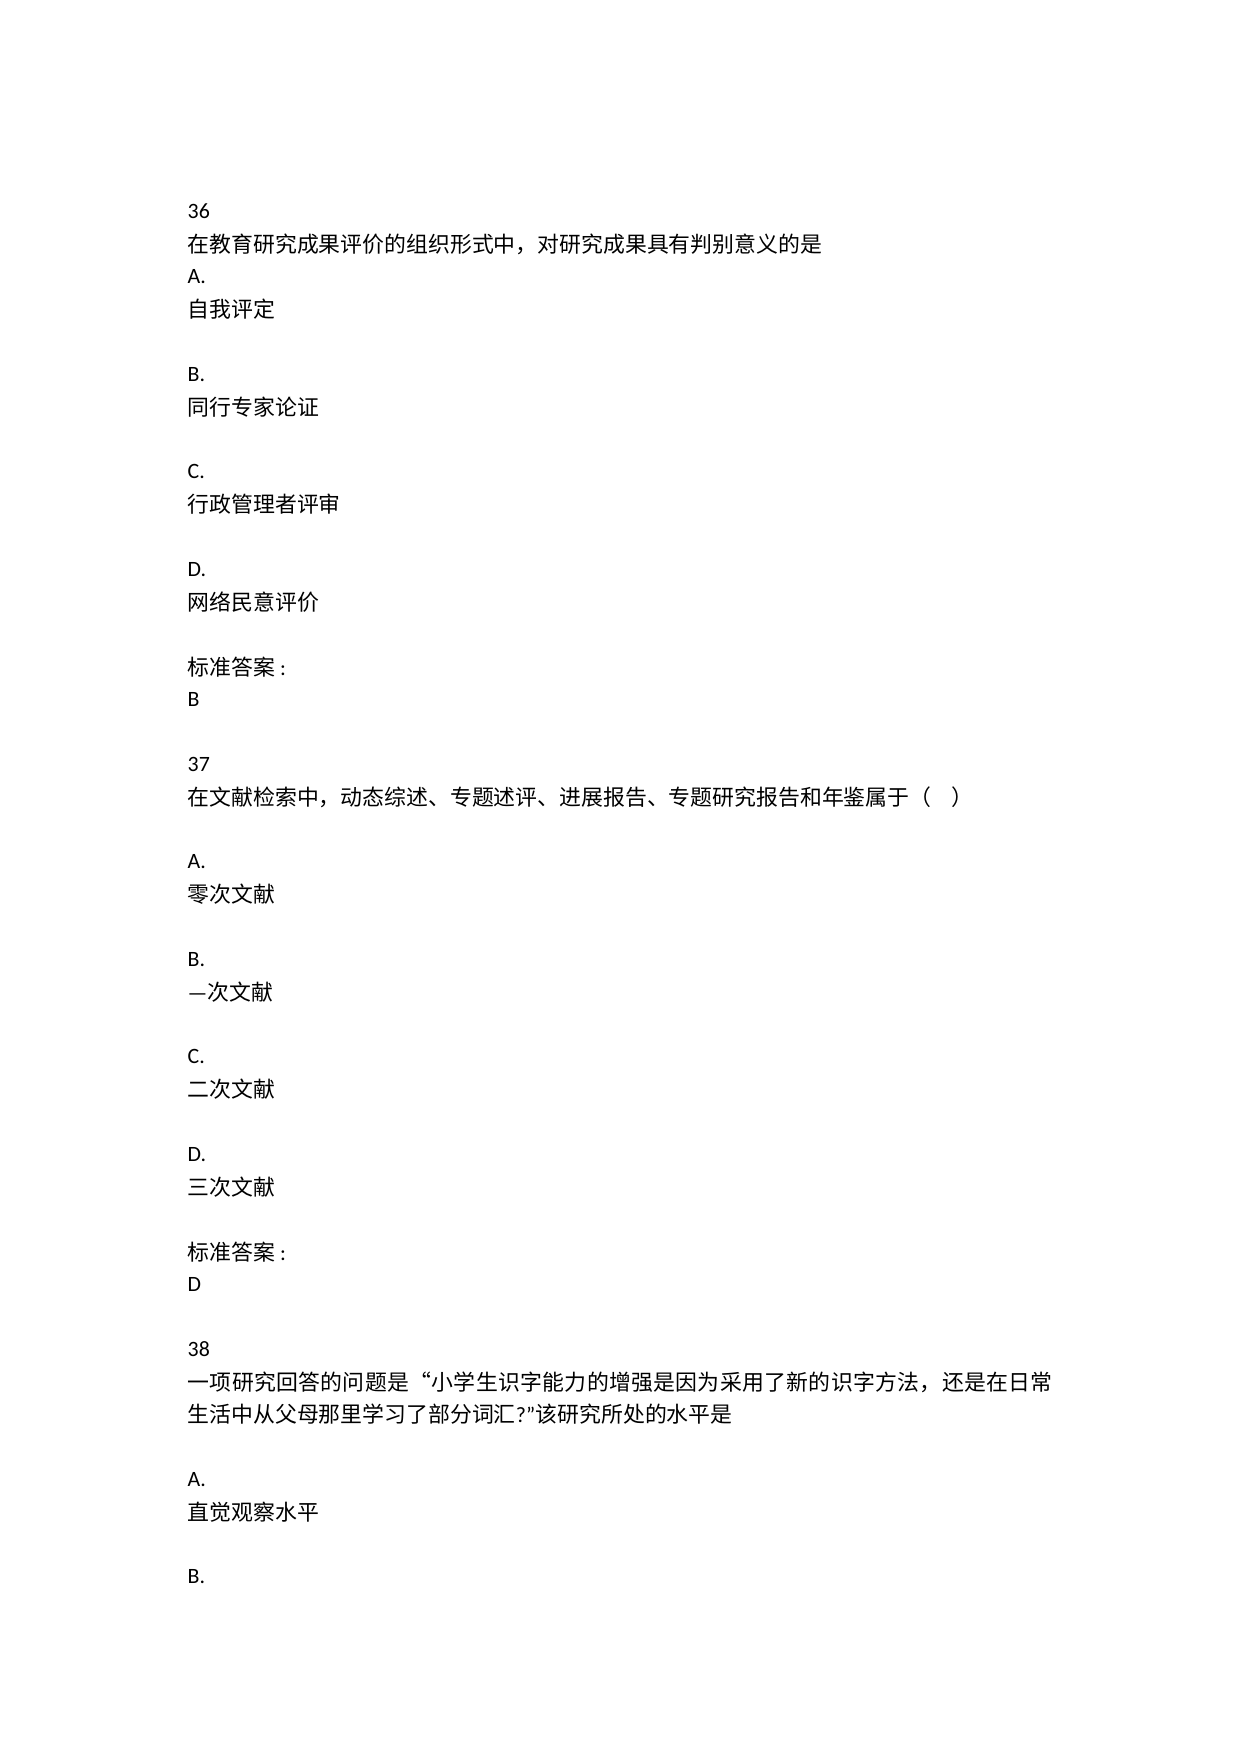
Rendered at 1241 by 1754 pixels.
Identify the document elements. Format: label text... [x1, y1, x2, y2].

text 一项研究回答的问题是“小学生识字能力的增强是因为采用了新的识字方法，还是在日常生活中从父母那里学习了部分词汇?”该研究所处的水平是 [187, 1364, 1053, 1429]
text 38 [187, 1332, 1053, 1364]
text B. [187, 357, 1053, 389]
text 二次文献 [187, 1072, 1053, 1104]
text A. [187, 259, 1053, 292]
text 三次文献 [187, 1169, 1053, 1202]
text 同行专家论证 [187, 389, 1053, 422]
text C. [187, 454, 1053, 487]
text —次文献 [187, 974, 1053, 1007]
text B. [187, 1559, 1053, 1592]
text A. [187, 844, 1053, 877]
text 在文献检索中，动态综述、专题述评、进展报告、专题研究报告和年鉴属于（ ） [187, 779, 1053, 812]
text 行政管理者评审 [187, 487, 1053, 519]
text 标准答案 : [187, 1234, 1053, 1267]
text 自我评定 [187, 292, 1053, 324]
text B. [187, 942, 1053, 974]
text 36 [187, 194, 1053, 227]
text 标准答案 : [187, 649, 1053, 682]
text D. [187, 552, 1053, 584]
text 37 [187, 747, 1053, 779]
text 网络民意评价 [187, 584, 1053, 617]
text 在教育研究成果评价的组织形式中，对研究成果具有判别意义的是 [187, 227, 1053, 259]
text 直觉观察水平 [187, 1494, 1053, 1527]
text 零次文献 [187, 877, 1053, 909]
text D. [187, 1137, 1053, 1169]
text D [187, 1267, 1053, 1299]
text C. [187, 1039, 1053, 1072]
text A. [187, 1462, 1053, 1494]
text B [187, 682, 1053, 714]
